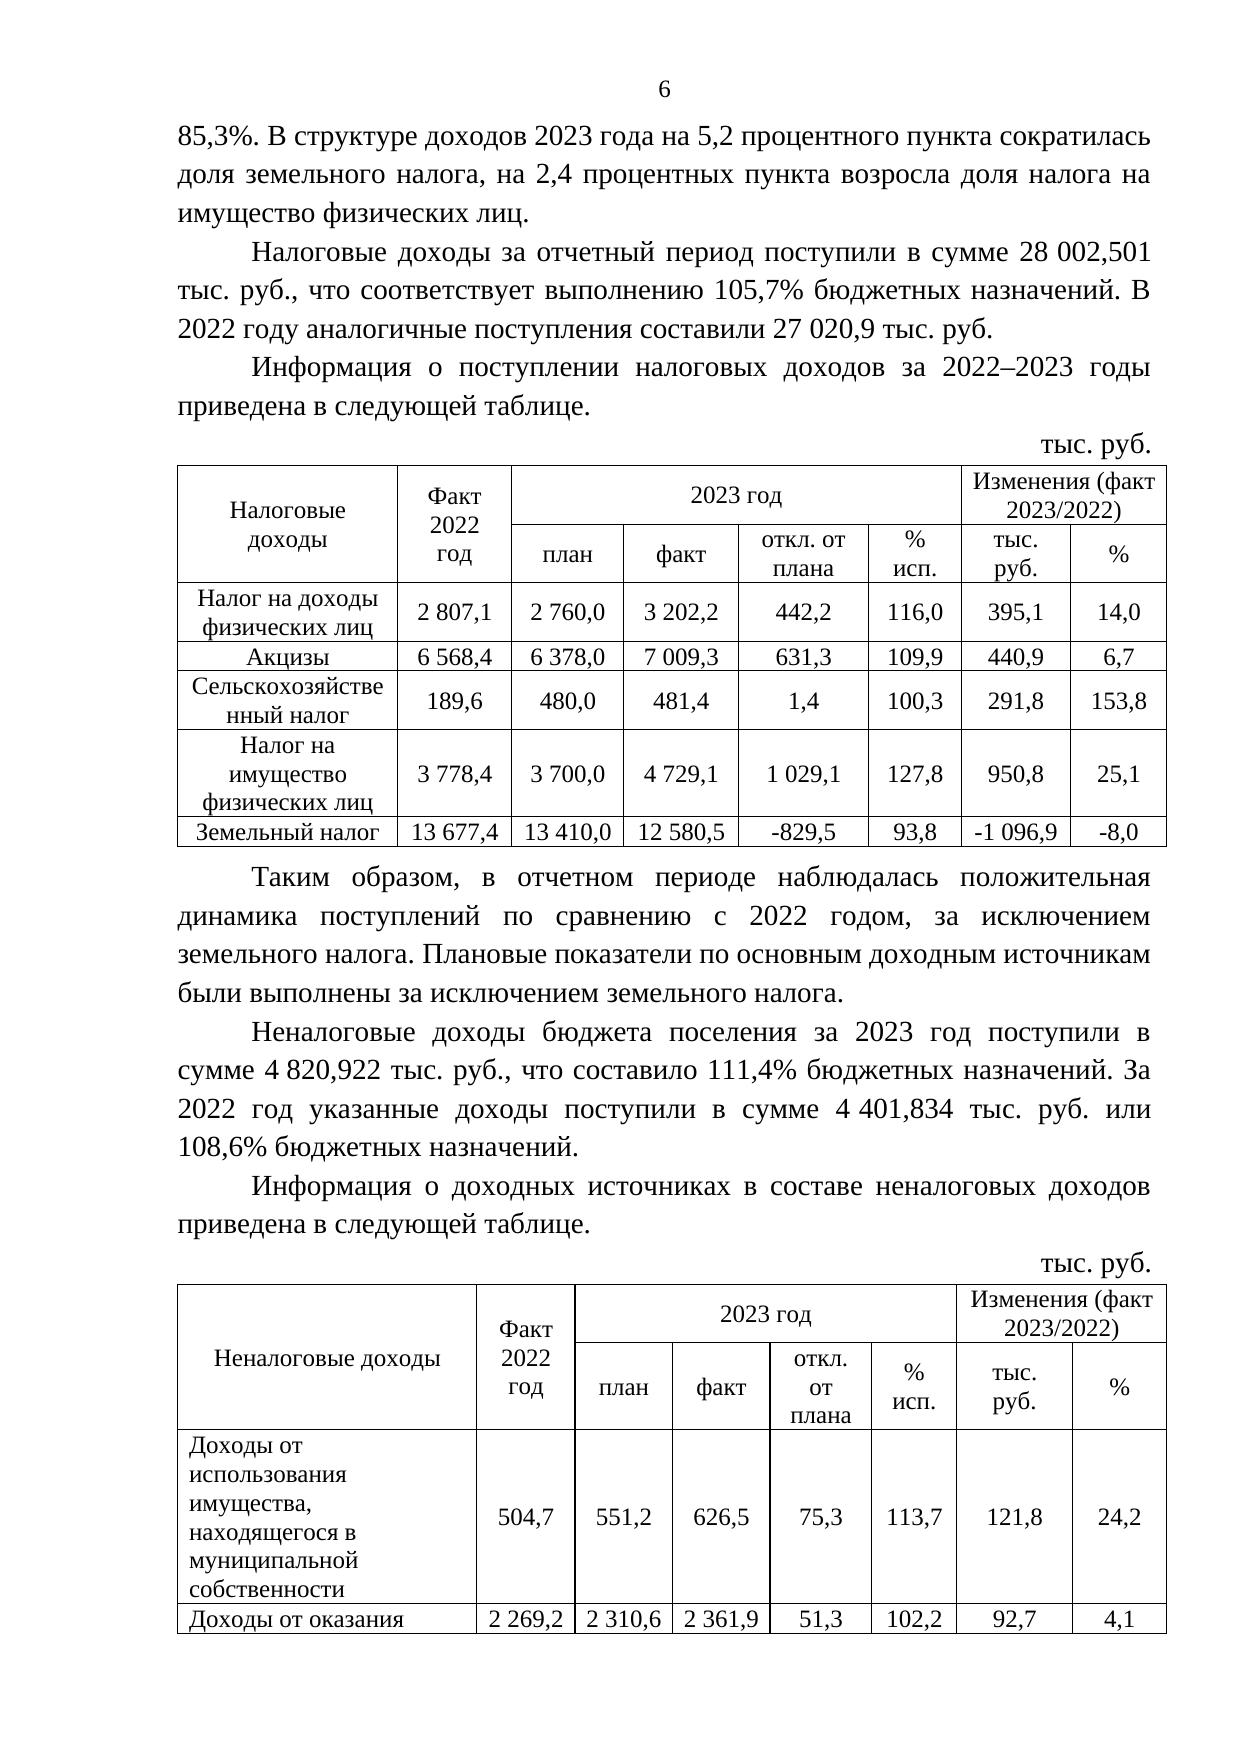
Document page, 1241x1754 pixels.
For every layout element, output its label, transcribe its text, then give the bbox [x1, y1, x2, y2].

table_cell тыс. руб. [957, 1343, 1072, 1429]
table_cell 2 269,2 [477, 1604, 574, 1633]
table_cell 631,3 [739, 642, 868, 670]
table_cell план [512, 525, 623, 582]
table_cell 442,2 [739, 583, 868, 641]
table_cell 14,0 [1071, 583, 1166, 641]
text Информация о поступлении налоговых доходов за 2022–2023 годы приведена в следующей таблице. [177, 349, 1152, 421]
text тыс. руб. [177, 1245, 1152, 1278]
table_cell 153,8 [1071, 671, 1166, 729]
table_cell 189,6 [398, 671, 511, 729]
table_cell 3 700,0 [512, 730, 623, 816]
table_cell факт [673, 1343, 769, 1429]
table_header Факт 2022 год [398, 466, 511, 582]
table_cell Налог на доходы физических лиц [178, 583, 397, 641]
table_cell Налог на имущество физических лиц [178, 730, 397, 816]
table_cell 109,9 [869, 642, 961, 670]
table_cell 2 361,9 [673, 1604, 769, 1633]
table_cell 480,0 [512, 671, 623, 729]
table_cell 2 310,6 [576, 1604, 672, 1633]
table_cell 25,1 [1071, 730, 1166, 816]
table_cell 24,2 [1073, 1430, 1166, 1603]
table_cell 7 009,3 [624, 642, 738, 670]
table_cell 1 029,1 [739, 730, 868, 816]
table_cell % исп. [869, 525, 961, 582]
table_cell 13 677,4 [398, 817, 511, 846]
table_cell 2 760,0 [512, 583, 623, 641]
table_cell Сельскохозяйственный налог [178, 671, 397, 729]
table_header Неналоговые доходы [178, 1285, 476, 1429]
table_cell 100,3 [869, 671, 961, 729]
table_cell 92,7 [957, 1604, 1072, 1633]
table_cell Земельный налог [178, 817, 397, 846]
table_header Налоговые доходы [178, 466, 397, 582]
table_header 2023 год [512, 466, 961, 523]
table_cell план [576, 1343, 672, 1429]
table_header 2023 год [576, 1285, 956, 1342]
table_cell % [1071, 525, 1166, 582]
table_cell 551,2 [576, 1430, 672, 1603]
table_cell 950,8 [962, 730, 1070, 816]
table_cell 6 568,4 [398, 642, 511, 670]
table_cell 291,8 [962, 671, 1070, 729]
table_cell 3 202,2 [624, 583, 738, 641]
table_cell 102,2 [872, 1604, 956, 1633]
table_cell Доходы от использования имущества, находящегося в муниципальной собственности [178, 1430, 476, 1603]
table_header Факт 2022 год [477, 1285, 574, 1429]
table_cell 13 410,0 [512, 817, 623, 846]
table_cell 3 778,4 [398, 730, 511, 816]
table_cell 2 807,1 [398, 583, 511, 641]
text Таким образом, в отчетном периоде наблюдалась положительная динамика поступлений по сравнению с 2022 годом, за исключением земельного налога. Плановые показатели по основным доходным источникам были выполнены за исключением земельного налога. [177, 859, 1152, 1009]
table_cell 113,7 [872, 1430, 956, 1603]
table_cell -8,0 [1071, 817, 1166, 846]
table_cell 1,4 [739, 671, 868, 729]
table_header Изменения (факт 2023/2022) [962, 466, 1166, 523]
table_cell 626,5 [673, 1430, 769, 1603]
table_cell 6 378,0 [512, 642, 623, 670]
text Неналоговые доходы бюджета поселения за 2023 год поступили в сумме 4 820,922 тыс. руб., что составило 111,4% бюджетных назначений. За 2022 год указанные доходы поступили в сумме 4 401,834 тыс. руб. или 108,6% бюджетных назначений. [177, 1014, 1152, 1163]
table_cell 93,8 [869, 817, 961, 846]
table_cell -1 096,9 [962, 817, 1070, 846]
table_cell откл. от плана [739, 525, 868, 582]
text Информация о доходных источниках в составе неналоговых доходов приведена в следующей таблице. [177, 1168, 1152, 1240]
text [177, 118, 1152, 229]
text Налоговые доходы за отчетный период поступили в сумме 28 002,501 тыс. руб., что соответствует выполнению 105,7% бюджетных назначений. В 2022 году аналогичные поступления составили 27 020,9 тыс. руб. [177, 234, 1152, 344]
table_cell 504,7 [477, 1430, 574, 1603]
table_cell -829,5 [739, 817, 868, 846]
table_cell 51,3 [771, 1604, 871, 1633]
table_cell тыс. руб. [962, 525, 1070, 582]
table_cell % [1073, 1343, 1166, 1429]
table_cell 121,8 [957, 1430, 1072, 1603]
table_cell Акцизы [178, 642, 397, 670]
table_cell 12 580,5 [624, 817, 738, 846]
text тыс. руб. [177, 426, 1152, 460]
table_cell % исп. [872, 1343, 956, 1429]
table_cell 395,1 [962, 583, 1070, 641]
table_cell 6,7 [1071, 642, 1166, 670]
table_header Изменения (факт 2023/2022) [957, 1285, 1166, 1342]
table_cell 481,4 [624, 671, 738, 729]
table_cell откл. от плана [771, 1343, 871, 1429]
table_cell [178, 1604, 476, 1633]
table_cell 4,1 [1073, 1604, 1166, 1633]
table_cell 75,3 [771, 1430, 871, 1603]
table_cell 116,0 [869, 583, 961, 641]
table_cell 127,8 [869, 730, 961, 816]
table_cell 4 729,1 [624, 730, 738, 816]
table_cell 440,9 [962, 642, 1070, 670]
table_cell факт [624, 525, 738, 582]
